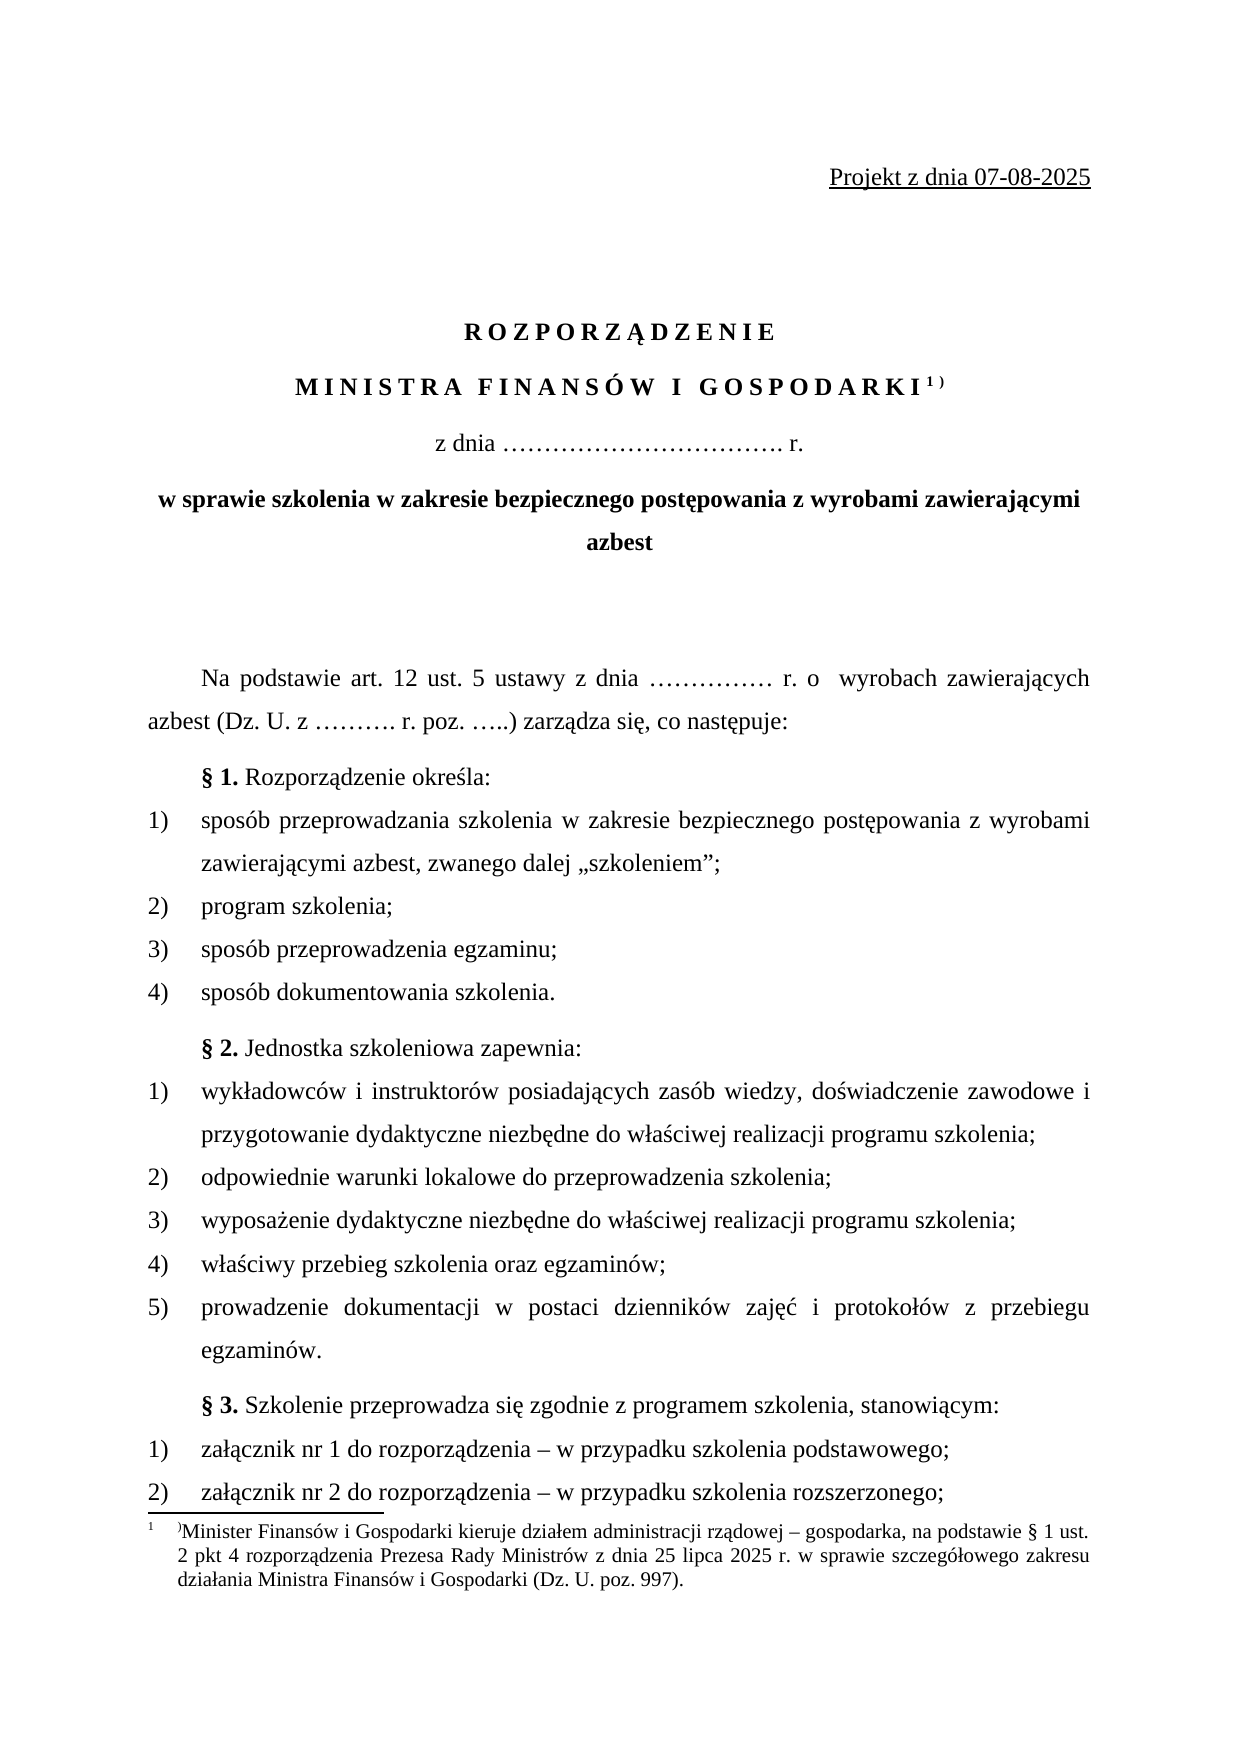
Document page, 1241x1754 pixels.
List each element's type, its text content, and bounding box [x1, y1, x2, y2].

text z dnia ……………………………. r. [148, 428, 1091, 457]
text 1) załącznik nr 1 do rozporządzenia – w przypadku szkolenia podstawowego; [148, 1434, 1091, 1462]
text 5) prowadzenie dokumentacji w postaci dzienników zajęć i protokołów z przebiegu egzaminów. [148, 1292, 1091, 1364]
text 2) program szkolenia; [148, 891, 1091, 920]
text 2) odpowiednie warunki lokalowe do przeprowadzenia szkolenia; [148, 1162, 1091, 1191]
text § 2. Jednostka szkoleniowa zapewnia: [148, 1033, 1091, 1062]
text § 3. Szkolenie przeprowadza się zgodnie z programem szkolenia, stanowiącym: [148, 1391, 1091, 1419]
text Na podstawie art. 12 ust. 5 ustawy z dnia …………… r. o wyrobach zawierających azbest (Dz. U. z ………. r. poz. …..) zarządza się, co następuje: [148, 663, 1091, 735]
text 3) sposób przeprowadzenia egzaminu; [148, 934, 1091, 963]
text 3) wyposażenie dydaktyczne niezbędne do właściwej realizacji programu szkolenia; [148, 1206, 1091, 1234]
text Rozporządzenie [148, 317, 1091, 346]
text 4) właściwy przebieg szkolenia oraz egzaminów; [148, 1249, 1091, 1277]
text Ministra finansów i gospodarki) [148, 372, 1091, 401]
text w sprawie szkolenia w zakresie bezpiecznego postępowania z wyrobami zawierającymi azbest [148, 484, 1091, 556]
text 1) sposób przeprowadzania szkolenia w zakresie bezpiecznego postępowania z wyrobami zawierającymi azbest, zwanego dalej „szkoleniem”; [148, 805, 1091, 877]
text § 1. Rozporządzenie określa: [148, 762, 1091, 791]
text 4) sposób dokumentowania szkolenia. [148, 977, 1091, 1006]
text 2) załącznik nr 2 do rozporządzenia – w przypadku szkolenia rozszerzonego; [148, 1477, 1091, 1506]
text 1) wykładowców i instruktorów posiadających zasób wiedzy, doświadczenie zawodowe i przygotowanie dydaktyczne niezbędne do właściwej realizacji programu szkolenia; [148, 1076, 1091, 1148]
text Projekt z dnia 07-08-2025 [148, 162, 1091, 191]
